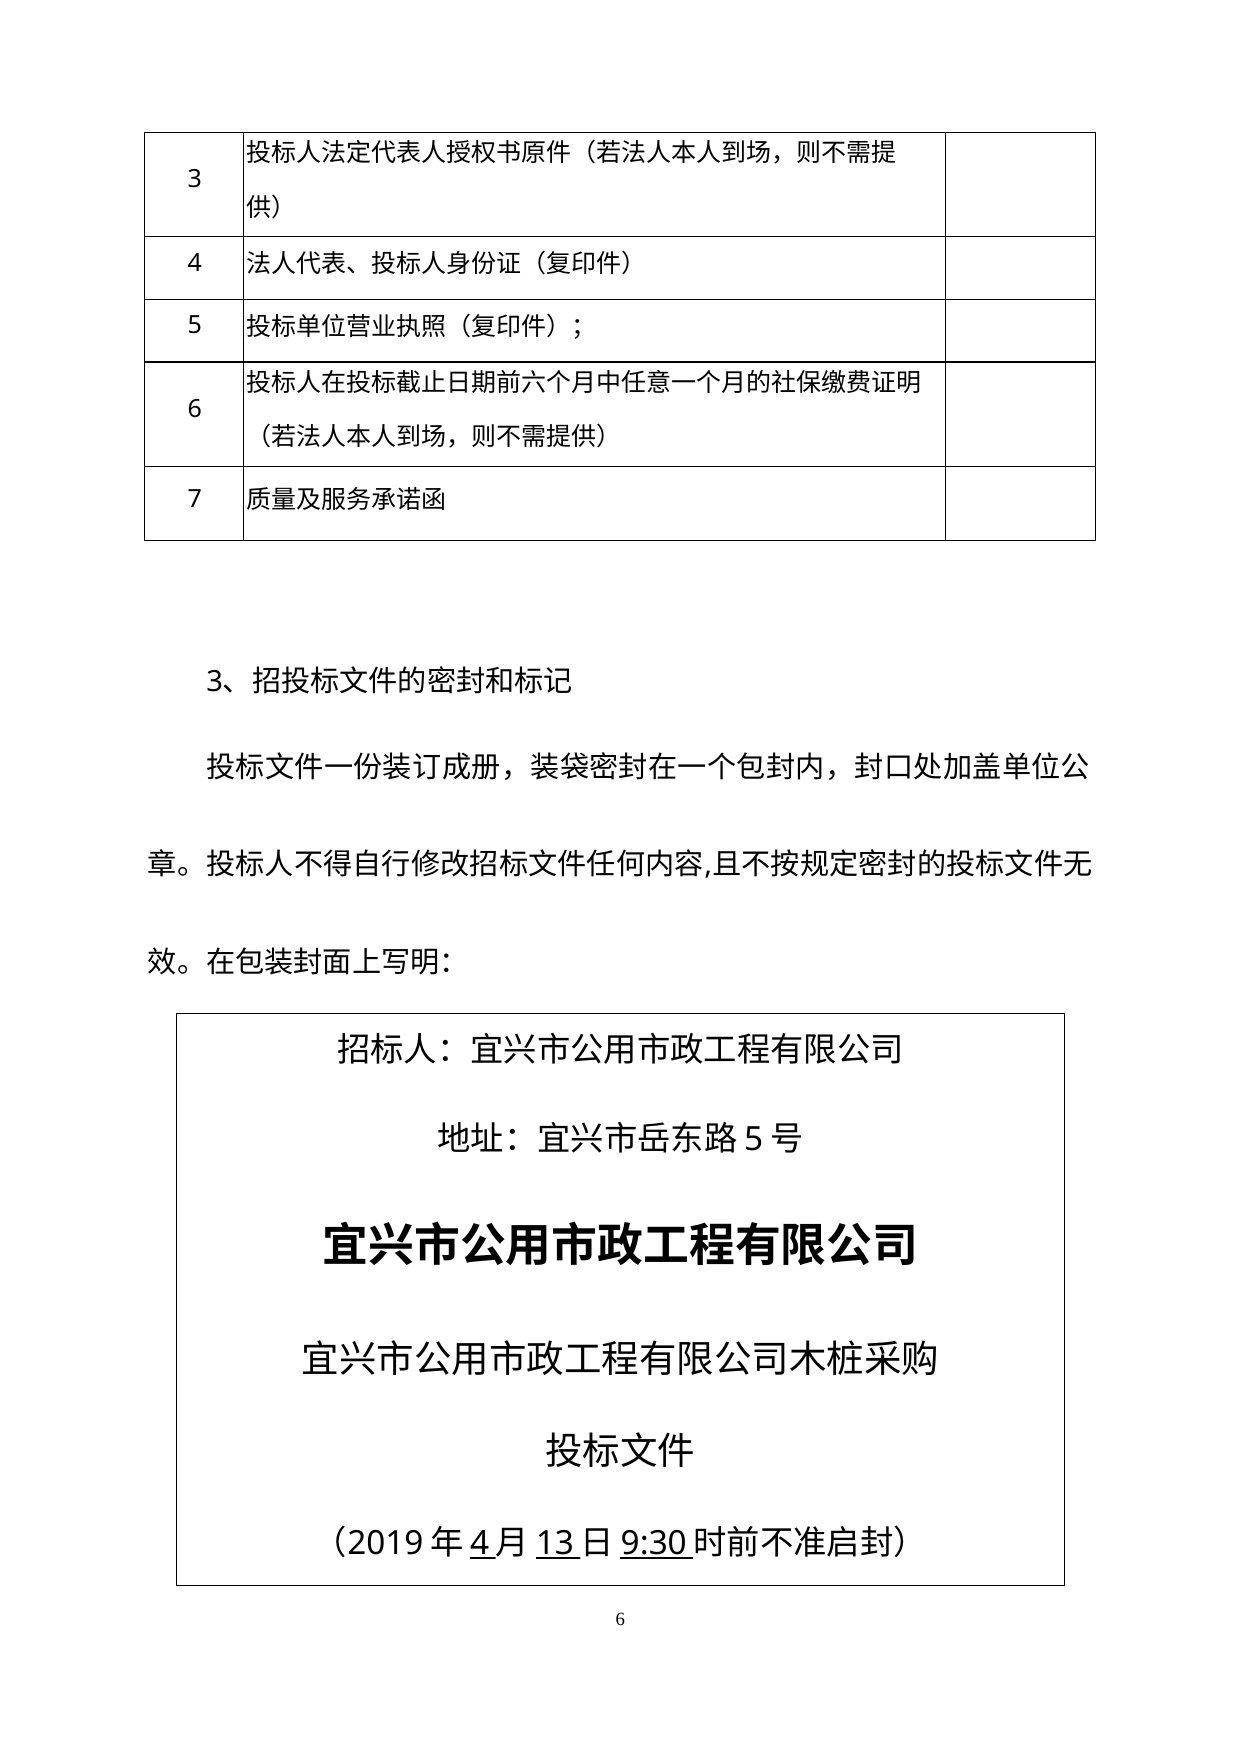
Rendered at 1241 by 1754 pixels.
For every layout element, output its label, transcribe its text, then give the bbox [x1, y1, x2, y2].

table_cell 投标人法定代表人授权书原件（若法人本人到场，则不需提供） [244, 133, 945, 236]
table_cell 质量及服务承诺函 [244, 467, 945, 540]
table_cell 投标人在投标截止日期前六个月中任意一个月的社保缴费证明（若法人本人到场，则不需提供） [244, 363, 945, 466]
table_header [177, 1014, 1064, 1585]
table_cell 3 [145, 133, 243, 236]
table_cell [946, 467, 1095, 540]
table_cell [946, 300, 1095, 361]
table_cell [946, 363, 1095, 466]
text 投标文件一份装订成册，装袋密封在一个包封内，封口处加盖单位公章。投标人不得自行修改招标文件任何内容,且不按规定密封的投标文件无效。在包装封面上写明： [148, 732, 1092, 992]
text 3、招投标文件的密封和标记 [148, 646, 1092, 711]
table_cell 法人代表、投标人身份证（复印件） [244, 237, 945, 298]
table_cell 4 [145, 237, 243, 298]
table_cell 5 [145, 300, 243, 361]
table_cell 7 [145, 467, 243, 540]
table_cell [946, 237, 1095, 298]
table_cell 投标单位营业执照（复印件）； [244, 300, 945, 361]
table_cell 6 [145, 363, 243, 466]
table_cell [946, 133, 1095, 236]
